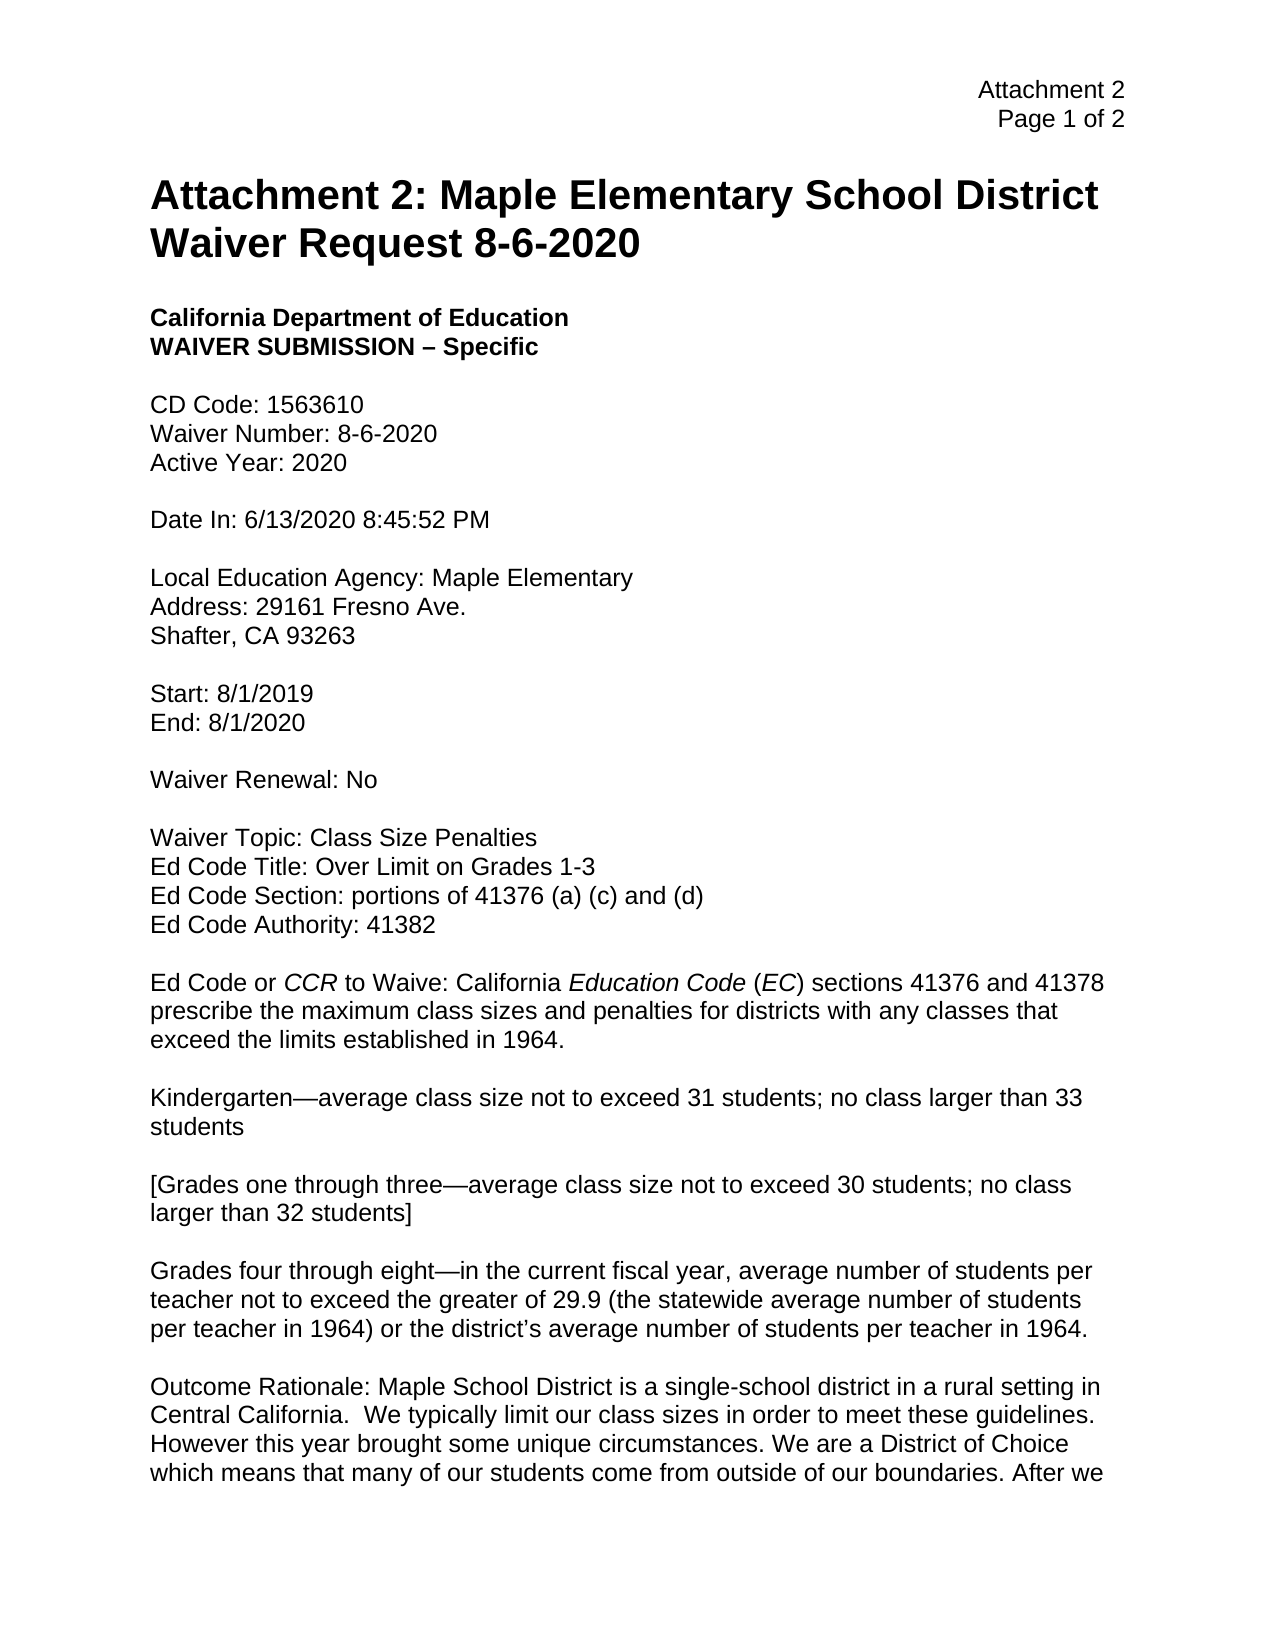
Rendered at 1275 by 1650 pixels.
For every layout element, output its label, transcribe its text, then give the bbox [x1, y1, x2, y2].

text Active Year: 2020 [150, 447, 1125, 476]
text Waiver Number: 8-6-2020 [150, 419, 1125, 447]
subtitle Attachment 2: Maple Elementary School District Waiver Request 8-6-2020 [150, 170, 1125, 266]
text Ed Code Authority: 41382 [150, 909, 1125, 938]
text Local Education Agency: Maple Elementary [150, 563, 1125, 592]
text WAIVER SUBMISSION – Specific [150, 332, 1125, 361]
text Address: 29161 Fresno Ave. [150, 592, 1125, 621]
text Kindergarten—average class size not to exceed 31 students; no class larger than 33 students [244, 1083, 1125, 1140]
text [Grades one through three—average class size not to exceed 30 students; no class larger than 32 students] [150, 1169, 1125, 1227]
text Shafter, CA 93263 [150, 621, 1125, 649]
text Waiver Renewal: No [150, 765, 1125, 794]
text End: 8/1/2020 [150, 707, 1125, 736]
text Ed Code Title: Over Limit on Grades 1-3 [150, 852, 1125, 881]
text Start: 8/1/2019 [150, 679, 1125, 707]
text CD Code: 1563610 [150, 390, 1125, 419]
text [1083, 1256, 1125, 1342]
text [150, 1372, 1125, 1487]
text Waiver Topic: Class Size Penalties [150, 823, 1125, 852]
text California Department of Education [150, 303, 1125, 332]
text Ed Code Section: portions of 41376 (a) (c) and (d) [150, 881, 1125, 909]
text Ed Code or CCR to Waive: California Education Code (EC) sections 41376 and 41378 prescribe the maximum class sizes and penalties for districts with any classes that exceed the limits established in 1964. [150, 967, 1125, 1054]
text Date In: 6/13/2020 8:45:52 PM [150, 505, 1125, 534]
